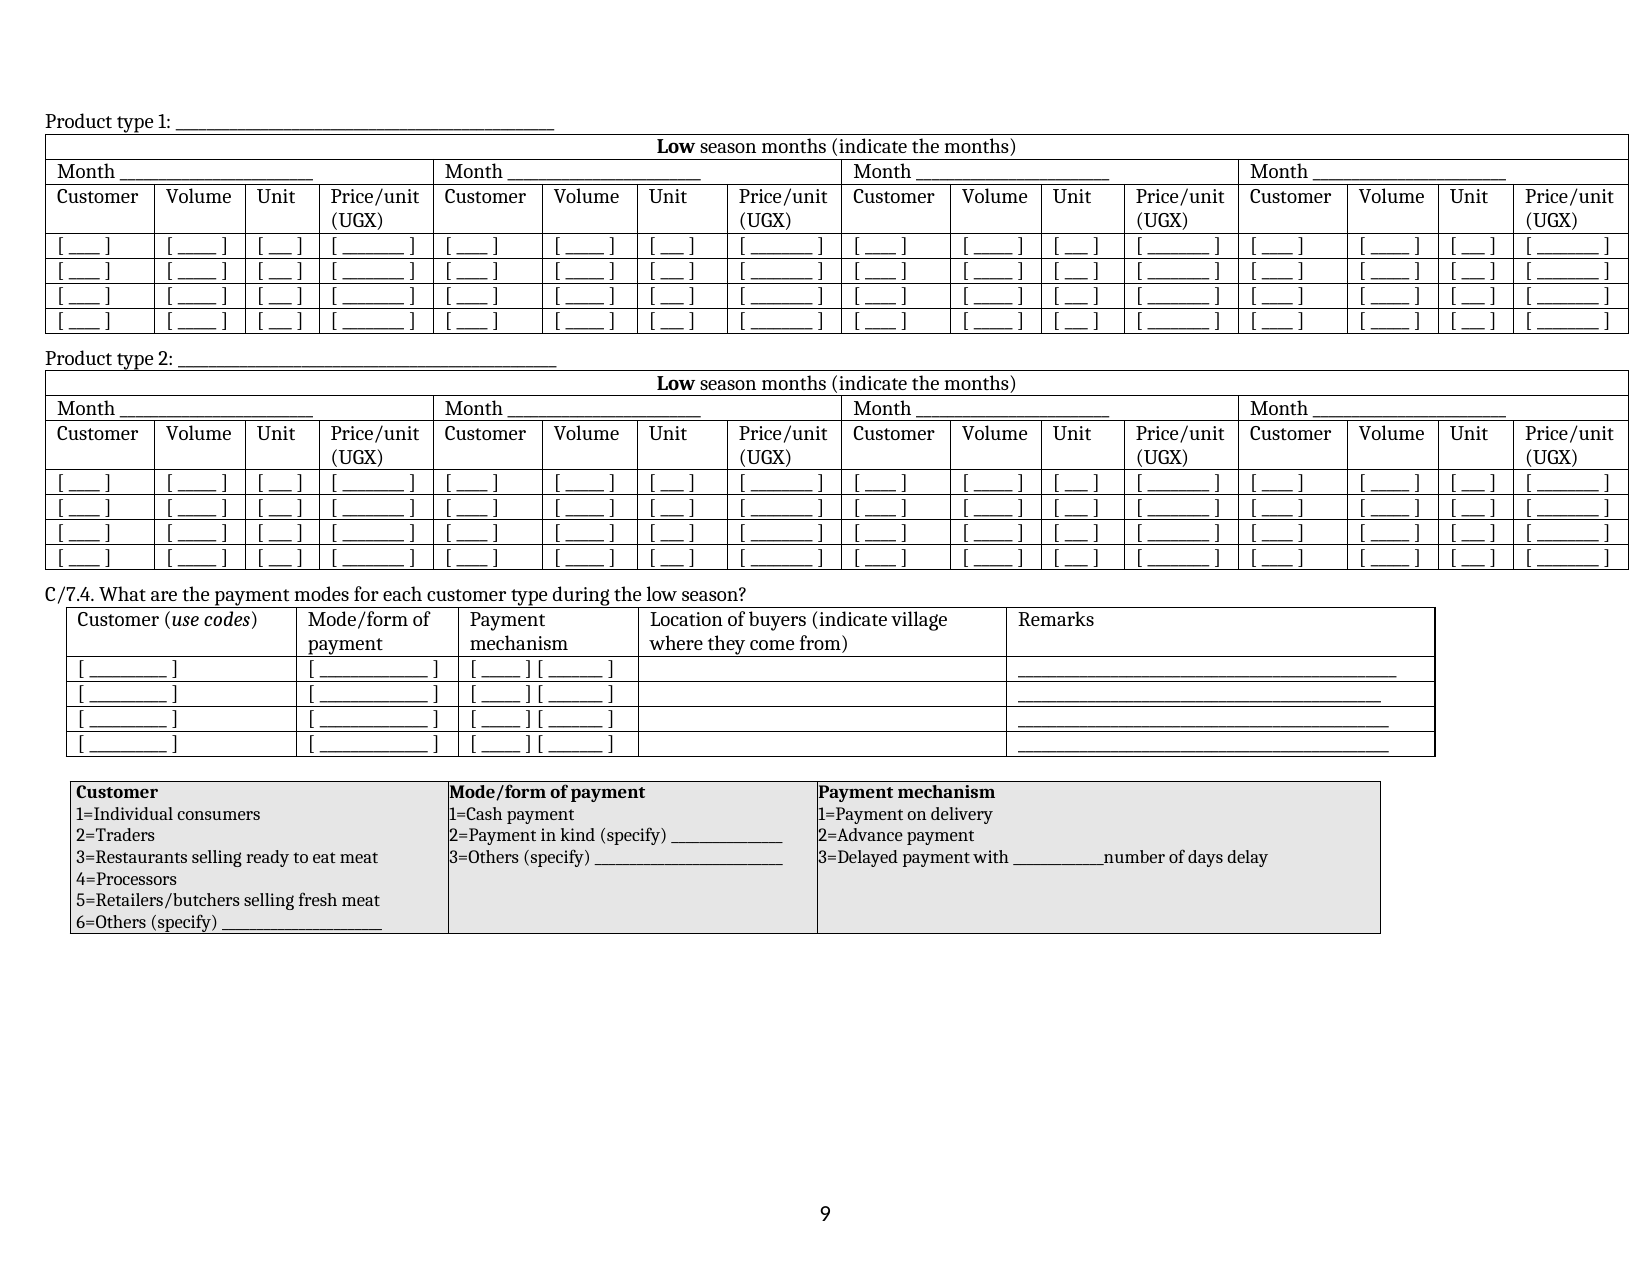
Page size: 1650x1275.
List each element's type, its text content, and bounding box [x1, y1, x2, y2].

table_cell Price/unit (UGX) [320, 185, 433, 233]
table_header Remarks [1007, 608, 1434, 656]
table_cell [ _____ ] [1348, 545, 1438, 569]
table_cell [ ____ ] [842, 520, 950, 544]
table_cell [ ________ ] [728, 259, 841, 283]
table_cell [ ________ ] [1125, 309, 1238, 333]
table_cell [ ____ ] [46, 470, 154, 494]
table_cell [ ___ ] [1439, 284, 1513, 308]
table_cell [ _____ ] [1348, 309, 1438, 333]
table_cell [ ____ ] [46, 309, 154, 333]
table_cell [ ________ ] [320, 309, 433, 333]
table_header Mode/form of payment [297, 608, 458, 656]
table_cell [ ___ ] [246, 545, 319, 569]
table_cell [ ______________ ] [297, 707, 458, 731]
table_cell [ ___ ] [638, 309, 727, 333]
table_cell [ _____ ] [543, 545, 637, 569]
table_cell [ ____ ] [1239, 495, 1347, 519]
table_header Payment mechanism 1=Payment on delivery 2=Advance payment 3=Delayed payment with _____________number of days delay [818, 782, 1380, 933]
table_cell [ ____ ] [1239, 259, 1347, 283]
table_cell Month _________________________ [1239, 396, 1628, 420]
table_cell Customer [434, 421, 542, 469]
table_cell [ ____ ] [46, 520, 154, 544]
table_cell Price/unit (UGX) [1514, 185, 1628, 233]
text Product type 2: _________________________________________________ [45, 346, 1605, 370]
table_header Customer (use codes) [67, 608, 296, 656]
table_cell [ ________ ] [1514, 520, 1628, 544]
table_cell [ ________ ] [320, 520, 433, 544]
table_cell [ ___ ] [1042, 284, 1124, 308]
table_cell [ _____ ] [ _______ ] [459, 732, 638, 756]
table_cell [ _____ ] [543, 470, 637, 494]
table_cell Unit [1042, 185, 1124, 233]
table_cell [ _____ ] [951, 234, 1041, 258]
text C/7.4. What are the payment modes for each customer type during the low season? [45, 583, 1605, 607]
table_cell Volume [951, 185, 1041, 233]
table_header Mode/form of payment 1=Cash payment 2=Payment in kind (specify) ________________ 3=Others (specify) ___________________________ [449, 782, 817, 933]
table_cell [ ___ ] [1042, 495, 1124, 519]
table_cell [ ____ ] [434, 495, 542, 519]
table_cell [ ____ ] [842, 234, 950, 258]
table_cell Month _________________________ [842, 160, 1238, 184]
text Product type 1: _________________________________________________ [45, 110, 1605, 134]
table_cell [ ___ ] [1439, 259, 1513, 283]
table_cell Volume [1348, 185, 1438, 233]
table_cell [ ____ ] [434, 309, 542, 333]
table_cell Month _________________________ [434, 160, 841, 184]
table_cell [ ________ ] [1125, 234, 1238, 258]
table_cell Price/unit (UGX) [1125, 421, 1238, 469]
table_cell [ _____ ] [155, 234, 245, 258]
table_cell [ _____ ] [155, 495, 245, 519]
table_cell Customer [1239, 421, 1347, 469]
table_cell [ ____ ] [842, 470, 950, 494]
table_cell [ ___ ] [1439, 495, 1513, 519]
table_cell [ ________ ] [1125, 545, 1238, 569]
table_cell [ ___ ] [638, 545, 727, 569]
table_cell Volume [543, 421, 637, 469]
table_cell [ ___ ] [638, 259, 727, 283]
table_cell [ ________ ] [320, 495, 433, 519]
table_cell [ ___ ] [638, 520, 727, 544]
table_cell Volume [155, 421, 245, 469]
table_cell [ ____ ] [46, 545, 154, 569]
table_cell [ ____ ] [1239, 545, 1347, 569]
table_cell [ ___ ] [1042, 234, 1124, 258]
table_cell [ ____ ] [46, 234, 154, 258]
table_cell [ ___ ] [638, 234, 727, 258]
table_cell [ ________ ] [1514, 234, 1628, 258]
table_cell Price/unit (UGX) [320, 421, 433, 469]
table_cell [ ________ ] [320, 545, 433, 569]
table_cell Unit [1439, 421, 1513, 469]
table_cell ________________________________________________ [1007, 732, 1434, 756]
table_cell [ _____ ] [ _______ ] [459, 657, 638, 681]
table_header Low season months (indicate the months) [46, 135, 1628, 159]
table_cell Volume [951, 421, 1041, 469]
table_cell [ ______________ ] [297, 657, 458, 681]
table_cell [ ________ ] [728, 520, 841, 544]
table_cell [ __________ ] [67, 682, 296, 706]
table_cell [ ________ ] [1514, 284, 1628, 308]
table_cell [ _____ ] [1348, 495, 1438, 519]
table_cell [ _____ ] [951, 309, 1041, 333]
table_cell [ ___ ] [1042, 545, 1124, 569]
table_cell [ ________ ] [320, 234, 433, 258]
table_cell [ ____ ] [842, 284, 950, 308]
table_cell [ ________ ] [728, 309, 841, 333]
table_cell [ ________ ] [1125, 495, 1238, 519]
table_cell [ ________ ] [1514, 495, 1628, 519]
table_cell [ ________ ] [1514, 309, 1628, 333]
table_cell [ ________ ] [1514, 545, 1628, 569]
table_cell [ ________ ] [1125, 470, 1238, 494]
table_cell [ ____ ] [434, 545, 542, 569]
table_cell Customer [1239, 185, 1347, 233]
table_cell [ _____ ] [543, 284, 637, 308]
table_cell [ ___ ] [1439, 545, 1513, 569]
table_cell [ ________ ] [728, 495, 841, 519]
table_cell Month _________________________ [842, 396, 1238, 420]
table_cell Customer [46, 185, 154, 233]
table_cell [ _____ ] [543, 259, 637, 283]
table_cell [ _____ ] [1348, 234, 1438, 258]
table_cell [ __________ ] [67, 707, 296, 731]
table_cell [ ____ ] [1239, 470, 1347, 494]
table_cell [ _____ ] [951, 520, 1041, 544]
table_cell [639, 707, 1006, 731]
table_cell [ ___ ] [1042, 309, 1124, 333]
table_cell [ ____ ] [434, 234, 542, 258]
table_cell [ ________ ] [320, 284, 433, 308]
table_cell [ ___ ] [1439, 470, 1513, 494]
table_cell [ _____ ] [155, 520, 245, 544]
table_cell [ ________ ] [320, 259, 433, 283]
table_cell Unit [638, 421, 727, 469]
table_cell [ _____ ] [155, 309, 245, 333]
table_cell [ ________ ] [320, 470, 433, 494]
table_cell [ ___ ] [246, 234, 319, 258]
table_cell [639, 657, 1006, 681]
table_cell [ ____ ] [434, 470, 542, 494]
table_cell [ _____ ] [951, 470, 1041, 494]
table_cell Price/unit (UGX) [728, 185, 841, 233]
table_cell [ ________ ] [728, 470, 841, 494]
table_cell [ _____ ] [1348, 284, 1438, 308]
table_cell [ _____ ] [155, 259, 245, 283]
table_cell [ ____ ] [46, 259, 154, 283]
table_cell [ ____ ] [842, 495, 950, 519]
table_cell [ _____ ] [155, 284, 245, 308]
table_header Payment mechanism [459, 608, 638, 656]
table_cell [ ___ ] [246, 470, 319, 494]
table_cell [ ___ ] [246, 309, 319, 333]
table_cell [639, 732, 1006, 756]
table_cell Month _________________________ [46, 396, 433, 420]
table_cell [ ___ ] [246, 259, 319, 283]
table_cell Unit [1042, 421, 1124, 469]
table_cell [ ____ ] [1239, 234, 1347, 258]
table_cell [ _____ ] [ _______ ] [459, 682, 638, 706]
table_cell [ ____ ] [1239, 520, 1347, 544]
table_cell [ ___ ] [1439, 520, 1513, 544]
table_cell [ ______________ ] [297, 682, 458, 706]
table_cell [ ___ ] [1042, 470, 1124, 494]
table_cell [ _____ ] [1348, 520, 1438, 544]
table_cell [ ________ ] [1514, 470, 1628, 494]
table_cell Customer [842, 185, 950, 233]
table_cell [ _____ ] [1348, 470, 1438, 494]
table_header Location of buyers (indicate village where they come from) [639, 608, 1006, 656]
table_cell [ ____ ] [46, 495, 154, 519]
table_cell [ ________ ] [728, 234, 841, 258]
table_cell [ ___ ] [246, 495, 319, 519]
table_cell [ ______________ ] [297, 732, 458, 756]
table_cell [ _____ ] [ _______ ] [459, 707, 638, 731]
table_cell [ ___ ] [1042, 520, 1124, 544]
table_cell Month _________________________ [434, 396, 841, 420]
table_cell ________________________________________________ [1007, 707, 1434, 731]
table_cell [ ____ ] [434, 259, 542, 283]
table_cell Month _________________________ [46, 160, 433, 184]
table_cell Volume [155, 185, 245, 233]
table_cell [ ____ ] [434, 284, 542, 308]
table_cell [ ___ ] [638, 284, 727, 308]
table_cell [639, 682, 1006, 706]
table_cell [ ____ ] [434, 520, 542, 544]
table_cell _______________________________________________ [1007, 682, 1434, 706]
table_cell [ _____ ] [155, 470, 245, 494]
table_cell [ ________ ] [1514, 259, 1628, 283]
table_cell Price/unit (UGX) [728, 421, 841, 469]
table_cell [ _____ ] [1348, 259, 1438, 283]
table_cell [ ____ ] [1239, 284, 1347, 308]
table_cell [ __________ ] [67, 657, 296, 681]
table_cell Month _________________________ [1239, 160, 1628, 184]
table_header Customer 1=Individual consumers 2=Traders 3=Restaurants selling ready to eat meat 4=Processors 5=Retailers/butchers selling fresh meat 6=Others (specify) _______________________ [71, 782, 448, 933]
table_cell _________________________________________________ [1007, 657, 1434, 681]
table_cell [ ____ ] [46, 284, 154, 308]
table_header Low season months (indicate the months) [46, 371, 1628, 395]
table_cell [ _____ ] [543, 520, 637, 544]
table_cell Unit [1439, 185, 1513, 233]
table_cell Customer [434, 185, 542, 233]
table_cell [ _____ ] [543, 234, 637, 258]
table_cell [ ________ ] [728, 284, 841, 308]
table_cell [ _____ ] [951, 259, 1041, 283]
table_cell Price/unit (UGX) [1514, 421, 1628, 469]
table_cell [ ________ ] [1125, 259, 1238, 283]
table_cell [ ____ ] [842, 259, 950, 283]
table_cell [ ___ ] [246, 520, 319, 544]
table_cell [ __________ ] [67, 732, 296, 756]
table_cell Unit [638, 185, 727, 233]
table_cell [ ________ ] [1125, 284, 1238, 308]
table_cell Unit [246, 185, 319, 233]
table_cell [ ___ ] [638, 495, 727, 519]
table_cell [ ___ ] [1439, 234, 1513, 258]
table_cell Customer [46, 421, 154, 469]
table_cell [ _____ ] [543, 495, 637, 519]
table_cell [ _____ ] [543, 309, 637, 333]
table_cell [ _____ ] [951, 545, 1041, 569]
table_cell [ _____ ] [951, 284, 1041, 308]
table_cell Volume [1348, 421, 1438, 469]
table_cell [ ____ ] [842, 309, 950, 333]
table_cell Volume [543, 185, 637, 233]
table_cell [ ___ ] [1042, 259, 1124, 283]
table_cell Unit [246, 421, 319, 469]
table_cell [ _____ ] [951, 495, 1041, 519]
table_cell [ ___ ] [246, 284, 319, 308]
table_cell [ ____ ] [842, 545, 950, 569]
table_cell [ ________ ] [728, 545, 841, 569]
table_cell [ ____ ] [1239, 309, 1347, 333]
table_cell [ ________ ] [1125, 520, 1238, 544]
table_cell Price/unit (UGX) [1125, 185, 1238, 233]
table_cell Customer [842, 421, 950, 469]
table_cell [ _____ ] [155, 545, 245, 569]
table_cell [ ___ ] [1439, 309, 1513, 333]
table_cell [ ___ ] [638, 470, 727, 494]
